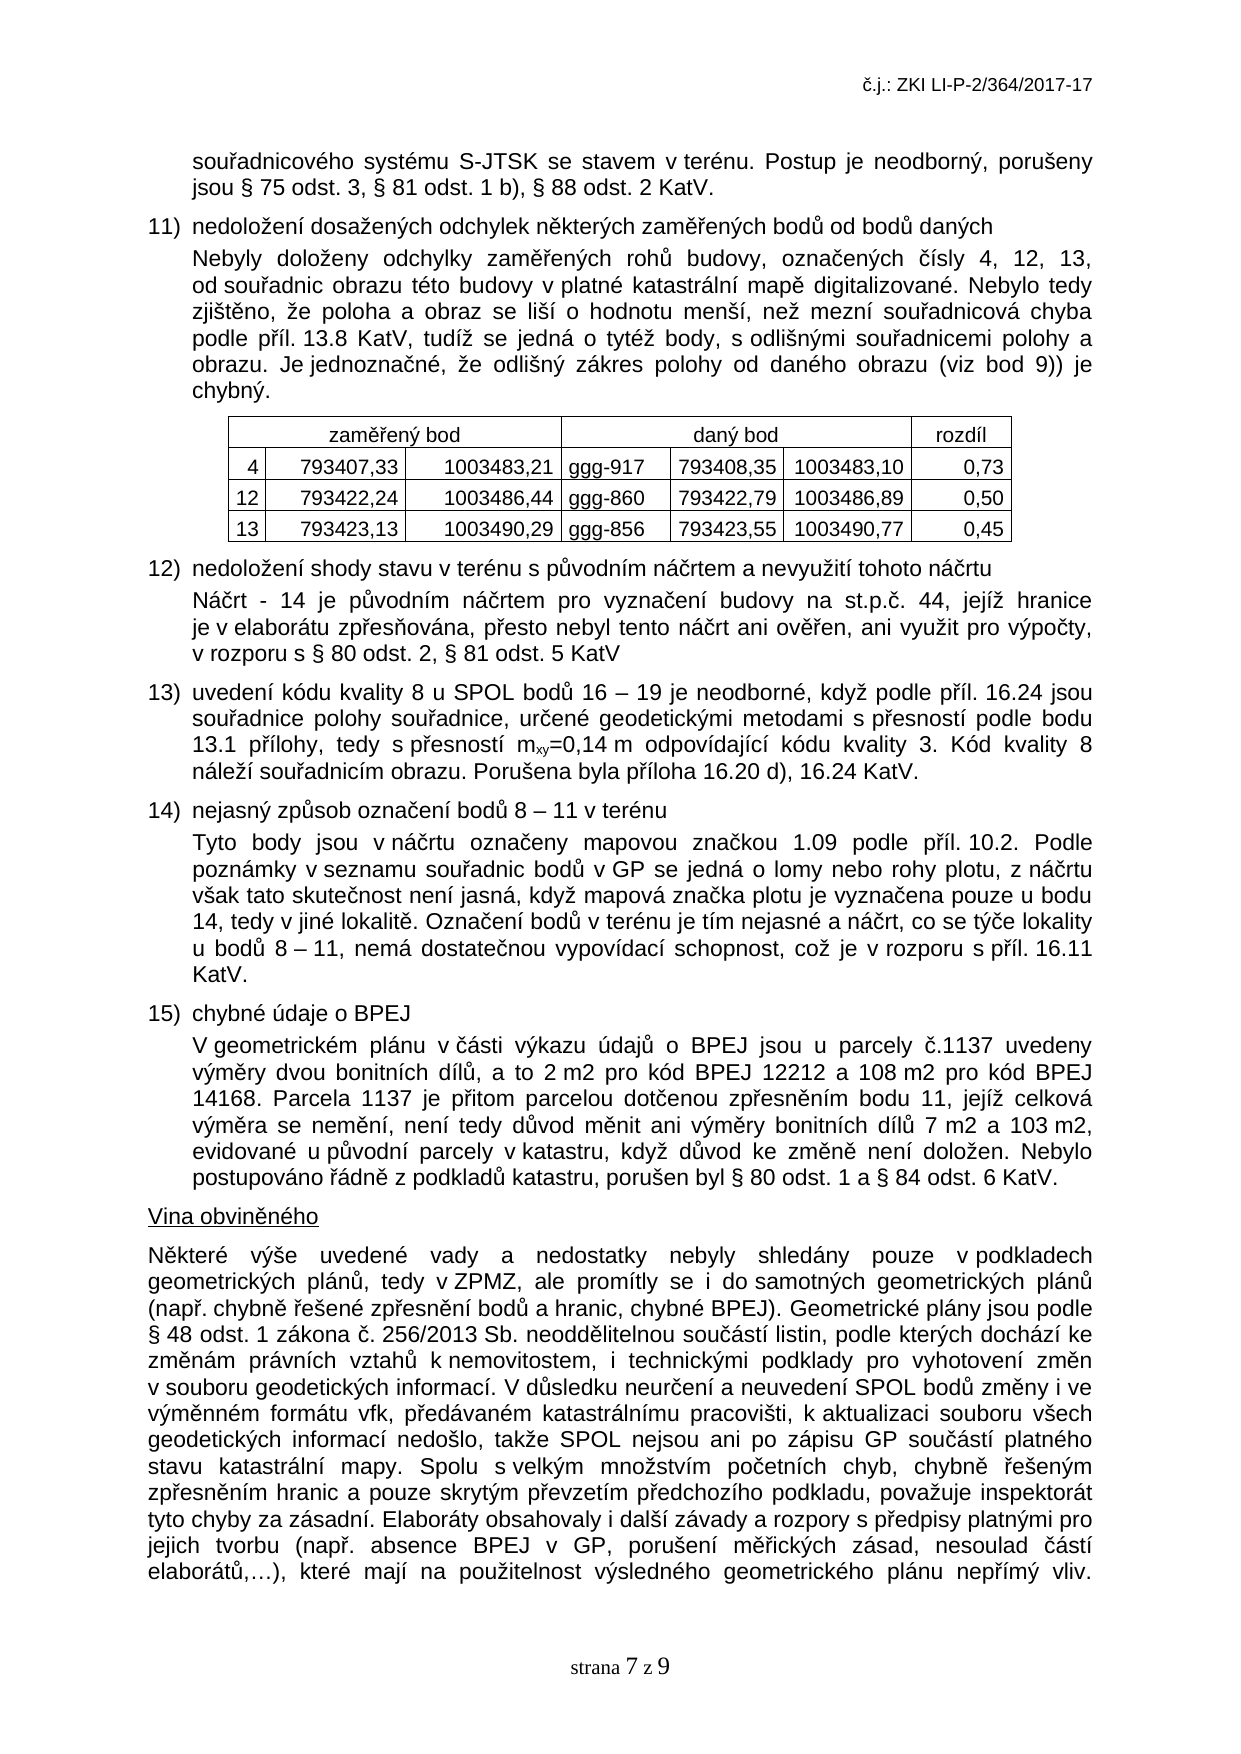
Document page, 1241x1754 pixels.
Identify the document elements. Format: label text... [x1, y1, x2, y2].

subtitle nedoložení shody stavu v terénu s původním náčrtem a nevyužití tohoto náčrtu [148, 554, 1093, 581]
table_cell 793407,33 [266, 448, 405, 478]
table_header daný bod [562, 417, 911, 447]
table_cell 13 [229, 511, 265, 541]
table_cell 1003483,21 [406, 448, 561, 478]
text Nebyly doloženy odchylky zaměřených rohů budovy, označených čísly 4, 12, 13, od souřadnic obrazu této budovy v platné katastrální mapě digitalizované. Nebylo tedy zjištěno, že poloha a obraz se liší o hodnotu menší, než mezní souřadnicová chyba podle příl. 13.8 KatV, tudíž se jedná o tytéž body, s odlišnými souřadnicemi polohy a obrazu. Je jednoznačné, že odlišný zákres polohy od daného obrazu (viz bod 9)) je chybný. [192, 245, 1093, 403]
subtitle nejasný způsob označení bodů 8 – 11 v terénu [148, 797, 1093, 823]
table_cell 1003490,77 [784, 511, 911, 541]
table_cell ggg-856 [562, 511, 670, 541]
table_cell 0,73 [912, 448, 1011, 478]
table_cell 1003486,44 [406, 480, 561, 510]
text V geometrickém plánu v části výkazu údajů o BPEJ jsou u parcely č.1137 uvedeny výměry dvou bonitních dílů, a to 2 m2 pro kód BPEJ 12212 a 108 m2 pro kód BPEJ 14168. Parcela 1137 je přitom parcelou dotčenou zpřesněním bodu 11, jejíž celková výměra se nemění, není tedy důvod měnit ani výměry bonitních dílů 7 m2 a 103 m2, evidované u původní parcely v katastru, když důvod ke změně není doložen. Nebylo postupováno řádně z podkladů katastru, porušen byl § 80 odst. 1 a § 84 odst. 6 KatV. [192, 1032, 1093, 1191]
table_cell 793408,35 [671, 448, 783, 478]
table_cell 793423,55 [671, 511, 783, 541]
table_cell 0,50 [912, 480, 1011, 510]
table_cell ggg-917 [562, 448, 670, 478]
text Tyto body jsou v náčrtu označeny mapovou značkou 1.09 podle příl. 10.2. Podle poznámky v seznamu souřadnic bodů v GP se jedná o lomy nebo rohy plotu, z náčrtu však tato skutečnost není jasná, když mapová značka plotu je vyznačena pouze u bodu 14, tedy v jiné lokalitě. Označení bodů v terénu je tím nejasné a náčrt, co se týče lokality u bodů 8 – 11, nemá dostatečnou vypovídací schopnost, což je v rozporu s příl. 16.11 KatV. [192, 829, 1093, 987]
table_cell ggg-860 [562, 480, 670, 510]
table_cell 793422,79 [671, 480, 783, 510]
table_cell 0,45 [912, 511, 1011, 541]
text Náčrt - 14 je původním náčrtem pro vyznačení budovy na st.p.č. 44, jejíž hranice je v elaborátu zpřesňována, přesto nebyl tento náčrt ani ověřen, ani využit pro výpočty, v rozporu s § 80 odst. 2, § 81 odst. 5 KatV [192, 587, 1093, 666]
table_header zaměřený bod [229, 417, 561, 447]
table_cell 793422,24 [266, 480, 405, 510]
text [148, 1242, 1093, 1584]
table_cell 1003490,29 [406, 511, 561, 541]
table_header rozdíl [912, 417, 1011, 447]
subtitle chybné údaje o BPEJ [148, 1000, 1093, 1026]
subtitle uvedení kódu kvality 8 u SPOL bodů 16 – 19 je neodborné, když podle příl. 16.24 jsou souřadnice polohy souřadnice, určené geodetickými metodami s přesností podle bodu 13.1 přílohy, tedy s přesností mxy=0,14 m odpovídající kódu kvality 3. Kód kvality 8 náleží souřadnicím obrazu. Porušena byla příloha 16.20 d), 16.24 KatV. [148, 679, 1093, 784]
table_cell 4 [229, 448, 265, 478]
subtitle nedoložení dosažených odchylek některých zaměřených bodů od bodů daných [148, 213, 1093, 239]
table_cell 12 [229, 480, 265, 510]
table_cell 1003483,10 [784, 448, 911, 478]
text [192, 148, 1093, 200]
table_cell 793423,13 [266, 511, 405, 541]
table_cell 1003486,89 [784, 480, 911, 510]
text Vina obviněného [148, 1203, 1093, 1229]
